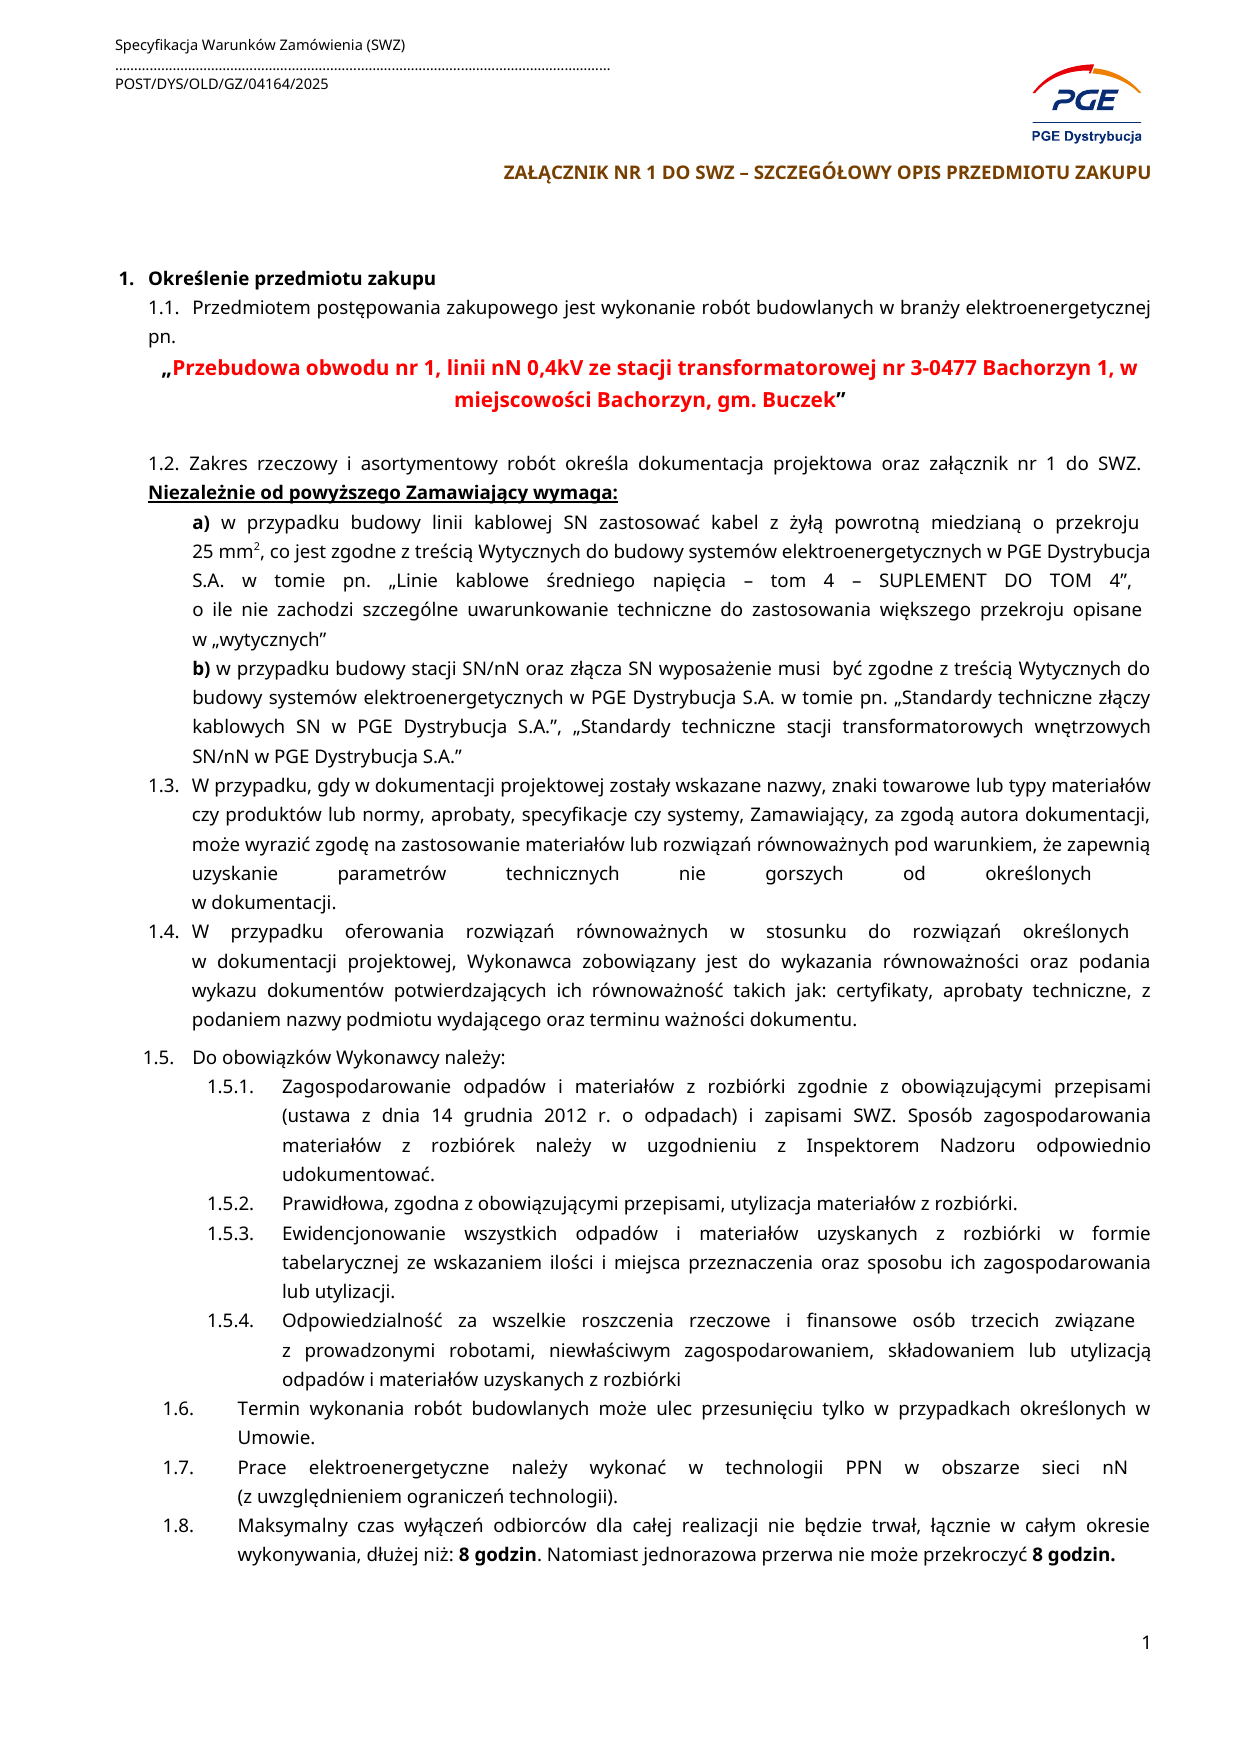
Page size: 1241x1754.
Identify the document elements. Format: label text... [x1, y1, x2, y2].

list Zagospodarowanie odpadów i materiałów z rozbiórki zgodnie z obowiązującymi przepisami (ustawa z dnia 14 grudnia 2012 r. o odpadach) i zapisami SWZ. Sposób zagospodarowania materiałów z rozbiórek należy w uzgodnieniu z Inspektorem Nadzoru odpowiednio udokumentować. [207, 1073, 1152, 1187]
list b) w przypadku budowy stacji SN/nN oraz złącza SN wyposażenie musi być zgodne z treścią Wytycznych do budowy systemów elektroenergetycznych w PGE Dystrybucja S.A. w tomie pn. „Standardy techniczne złączy kablowych SN w PGE Dystrybucja S.A.”, „Standardy techniczne stacji transformatorowych wnętrzowych SN/nN w PGE Dystrybucja S.A.” [192, 655, 1152, 769]
list „Przebudowa obwodu nr 1, linii nN 0,4kV ze stacji transformatorowej nr 3-0477 Bachorzyn 1, w miejscowości Bachorzyn, gm. Buczek” [148, 353, 1152, 414]
list 1.4. W przypadku oferowania rozwiązań równoważnych w stosunku do rozwiązań określonych w dokumentacji projektowej, Wykonawca zobowiązany jest do wykazania równoważności oraz podania wykazu dokumentów potwierdzających ich równoważność takich jak: certyfikaty, aprobaty techniczne, z podaniem nazwy podmiotu wydającego oraz terminu ważności dokumentu. [148, 919, 1152, 1032]
list Prawidłowa, zgodna z obowiązującymi przepisami, utylizacja materiałów z rozbiórki. [207, 1191, 1152, 1216]
list Prace elektroenergetyczne należy wykonać w technologii PPN w obszarze sieci nN (z uwzględnieniem ograniczeń technologii). [162, 1454, 1152, 1509]
list Odpowiedzialność za wszelkie roszczenia rzeczowe i finansowe osób trzecich związane z prowadzonymi robotami, niewłaściwym zagospodarowaniem, składowaniem lub utylizacją odpadów i materiałów uzyskanych z rozbiórki [207, 1308, 1152, 1392]
list Ewidencjonowanie wszystkich odpadów i materiałów uzyskanych z rozbiórki w formie tabelarycznej ze wskazaniem ilości i miejsca przeznaczenia oraz sposobu ich zagospodarowania lub utylizacji. [207, 1220, 1152, 1304]
list Termin wykonania robót budowlanych może ulec przesunięciu tylko w przypadkach określonych w Umowie. [162, 1395, 1152, 1450]
list Maksymalny czas wyłączeń odbiorców dla całej realizacji nie będzie trwał, łącznie w całym okresie wykonywania, dłużej niż: 8 godzin. Natomiast jednorazowa przerwa nie może przekroczyć 8 godzin. [162, 1512, 1152, 1567]
text 1.5. Do obowiązków Wykonawcy należy: [118, 1044, 1152, 1070]
text ZAŁĄCZNIK NR 1 DO SWZ – SZCZEGÓŁOWY OPIS PRZEDMIOTU ZAKUPU [118, 159, 1152, 184]
list 1.3. W przypadku, gdy w dokumentacji projektowej zostały wskazane nazwy, znaki towarowe lub typy materiałów czy produktów lub normy, aprobaty, specyfikacje czy systemy, Zamawiający, za zgodą autora dokumentacji, może wyrazić zgodę na zastosowanie materiałów lub rozwiązań równoważnych pod warunkiem, że zapewnią uzyskanie parametrów technicznych nie gorszych od określonych w dokumentacji. [148, 772, 1152, 915]
list 1.1. Przedmiotem postępowania zakupowego jest wykonanie robót budowlanych w branży elektroenergetycznej pn. [148, 294, 1152, 349]
list a) w przypadku budowy linii kablowej SN zastosować kabel z żyłą powrotną miedzianą o przekroju 25 mm2, co jest zgodne z treścią Wytycznych do budowy systemów elektroenergetycznych w PGE Dystrybucja S.A. w tomie pn. „Linie kablowe średniego napięcia – tom 4 – SUPLEMENT DO TOM 4”, o ile nie zachodzi szczególne uwarunkowanie techniczne do zastosowania większego przekroju opisane w „wytycznych” [192, 509, 1152, 652]
list 1.2. Zakres rzeczowy i asortymentowy robót określa dokumentacja projektowa oraz załącznik nr 1 do SWZ. Niezależnie od powyższego Zamawiający wymaga: [148, 450, 1152, 505]
list Określenie przedmiotu zakupu [118, 265, 1152, 290]
